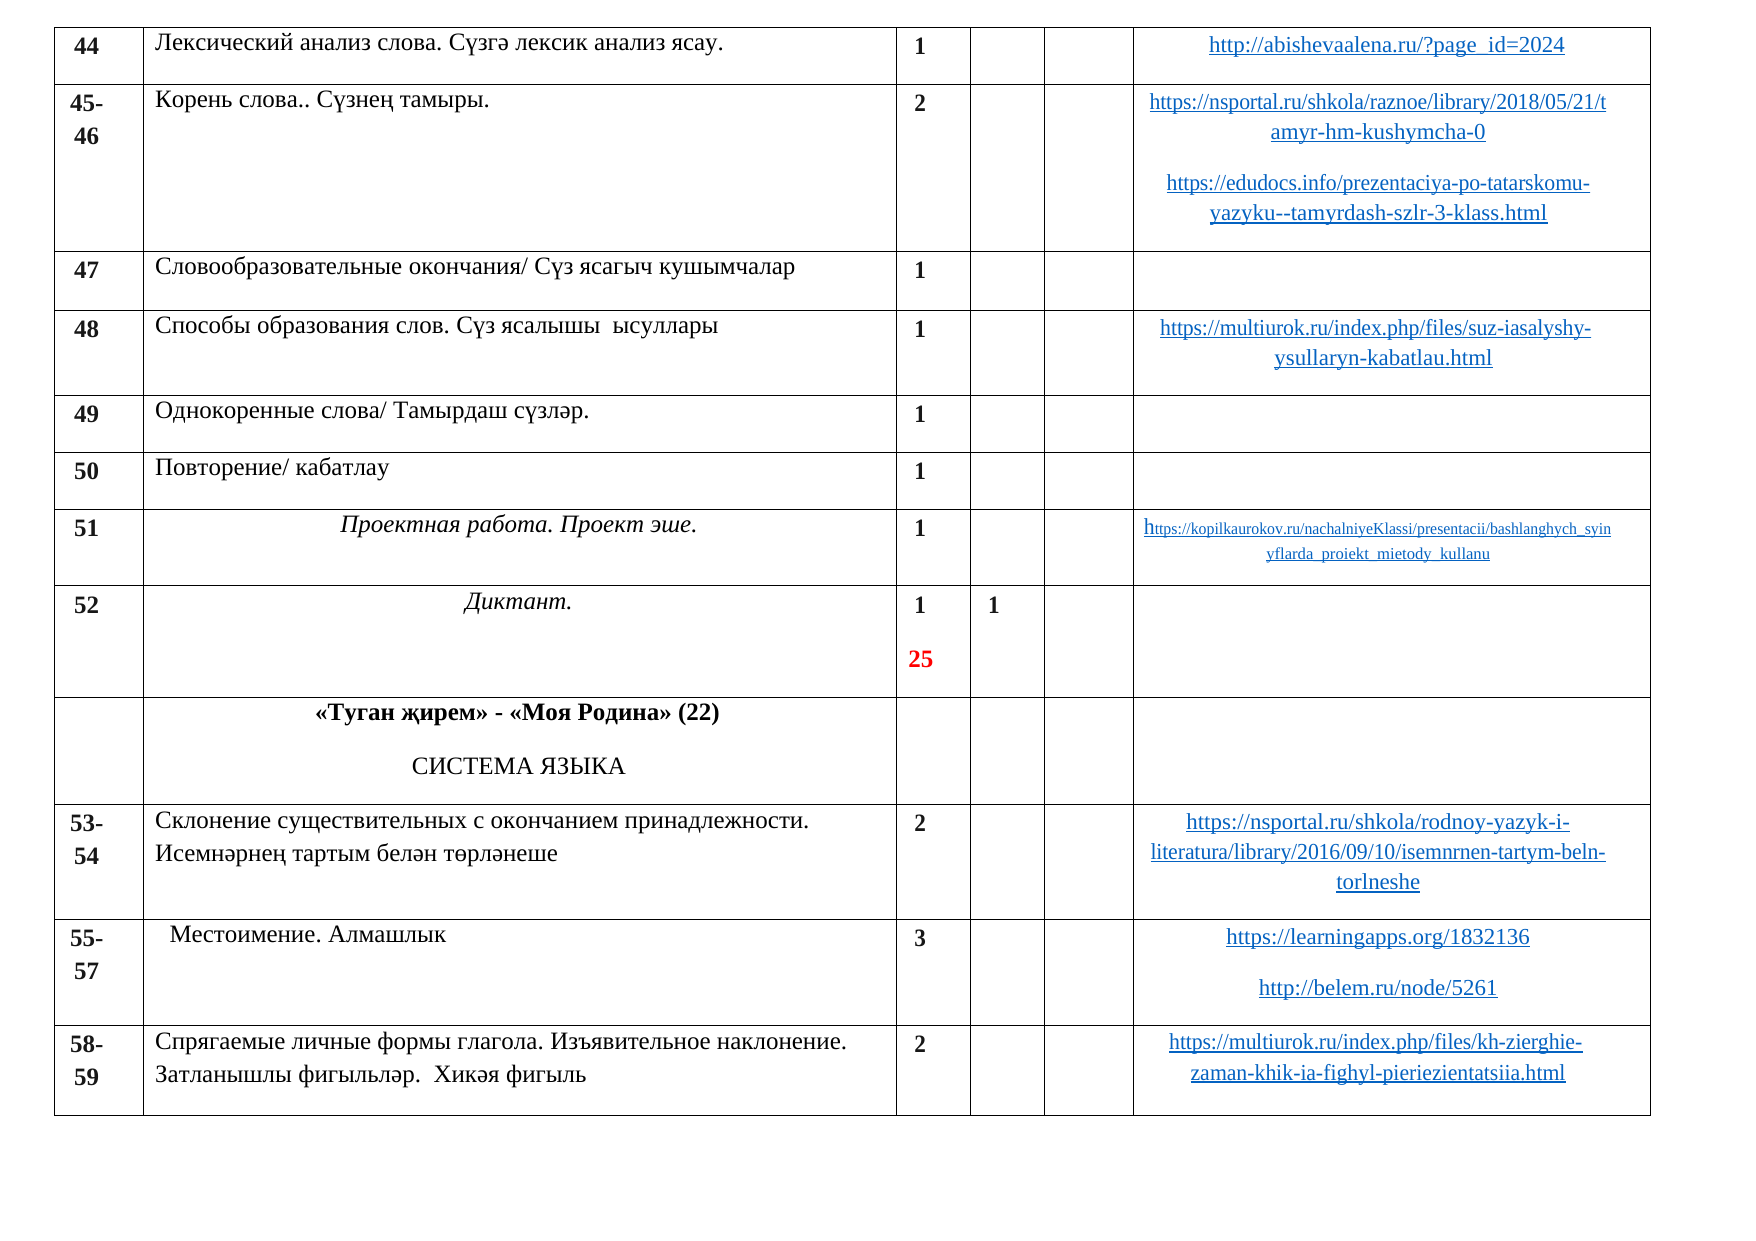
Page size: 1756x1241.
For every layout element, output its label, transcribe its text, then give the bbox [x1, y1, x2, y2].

table_cell [55, 698, 143, 804]
table_cell [1134, 453, 1650, 509]
table_cell [971, 805, 1044, 919]
table_cell https://multiurok.ru/index.php/files/kh-zierghie- zaman-khik-ia-fighyl-pieriezientatsiia.html [1134, 1026, 1650, 1115]
table_cell 2 [897, 85, 970, 251]
table_header [971, 28, 1044, 84]
table_cell 2 [897, 1026, 970, 1115]
table_cell Диктант. [144, 586, 896, 697]
table_cell [971, 698, 1044, 804]
table_cell [971, 1026, 1044, 1115]
table_cell 1 [897, 453, 970, 509]
table_cell 51 [55, 510, 143, 585]
table_cell Корень слова.. Сүзнең тамыры. [144, 85, 896, 251]
table_cell 2 [897, 805, 970, 919]
table_cell [1134, 396, 1650, 452]
table_cell [897, 698, 970, 804]
table_cell [1045, 698, 1133, 804]
table_cell [971, 252, 1044, 310]
table_cell [1045, 396, 1133, 452]
table_cell [971, 453, 1044, 509]
table_cell [1045, 453, 1133, 509]
table_header http://abishevaalena.ru/?page_id=2024 [1134, 28, 1650, 84]
table_cell [1134, 252, 1650, 310]
table_cell Местоимение. Алмашлык [144, 920, 896, 1025]
table_cell 50 [55, 453, 143, 509]
table_cell 1 25 [897, 586, 970, 697]
table_cell 1 [897, 510, 970, 585]
table_cell [1045, 586, 1133, 697]
table_cell [971, 510, 1044, 585]
table_cell [1045, 85, 1133, 251]
table_header 1 [897, 28, 970, 84]
table_cell 1 [897, 311, 970, 395]
table_cell 1 [897, 252, 970, 310]
table_cell Способы образования слов. Сүз ясалышы ысуллары [144, 311, 896, 395]
table_cell [971, 920, 1044, 1025]
table_cell Проектная работа. Проект эше. [144, 510, 896, 585]
table_cell Повторение/ кабатлау [144, 453, 896, 509]
table_cell [1134, 698, 1650, 804]
table_cell https://nsportal.ru/shkola/rodnoy-yazyk-i- literatura/library/2016/09/10/isemnrnen-tartym-beln- torlneshe [1134, 805, 1650, 919]
table_cell [1045, 311, 1133, 395]
table_cell [1045, 1026, 1133, 1115]
table_cell https://nsportal.ru/shkola/raznoe/library/2018/05/21/t amyr-hm-kushymcha-0 https://edudocs.info/prezentaciya-po-tatarskomu- yazyku--tamyrdash-szlr-3-klass.html [1134, 85, 1650, 251]
table_cell 45- 46 [55, 85, 143, 251]
table_cell https://multiurok.ru/index.php/files/suz-iasalyshy- ysullaryn-kabatlau.html [1134, 311, 1650, 395]
table_cell 49 [55, 396, 143, 452]
table_cell [971, 396, 1044, 452]
table_cell «Туган җирем» - «Моя Родина» (22) СИСТЕМА ЯЗЫКА [144, 698, 896, 804]
table_header Лексический анализ слова. Сүзгә лексик анализ ясау. [144, 28, 896, 84]
table_cell Однокоренные слова/ Тамырдаш сүзләр. [144, 396, 896, 452]
table_cell [971, 85, 1044, 251]
table_cell [1045, 252, 1133, 310]
table_cell 3 [897, 920, 970, 1025]
table_cell Словообразовательные окончания/ Сүз ясагыч кушымчалар [144, 252, 896, 310]
table_cell https://kopilkaurokov.ru/nachalniyeKlassi/presentacii/bashlanghych_syin yflarda_proiekt_mietody_kullanu [1134, 510, 1650, 585]
table_cell 55- 57 [55, 920, 143, 1025]
table_header 44 [55, 28, 143, 84]
table_cell 52 [55, 586, 143, 697]
table_cell 53- 54 [55, 805, 143, 919]
table_cell [1045, 920, 1133, 1025]
table_cell Спрягаемые личные формы глагола. Изъявительное наклонение. Затланышлы фигыльләр. Хикәя фигыль [144, 1026, 896, 1115]
table_cell 48 [55, 311, 143, 395]
table_cell 1 [897, 396, 970, 452]
table_cell 47 [55, 252, 143, 310]
table_cell [1045, 510, 1133, 585]
table_cell 58- 59 [55, 1026, 143, 1115]
table_cell Склонение существительных с окончанием принадлежности. Исемнәрнең тартым белән төрләнеше [144, 805, 896, 919]
table_header [1045, 28, 1133, 84]
table_cell https://learningapps.org/1832136 http://belem.ru/node/5261 [1134, 920, 1650, 1025]
table_cell [1045, 805, 1133, 919]
table_cell 1 [971, 586, 1044, 697]
table_cell [1134, 586, 1650, 697]
table_cell [971, 311, 1044, 395]
